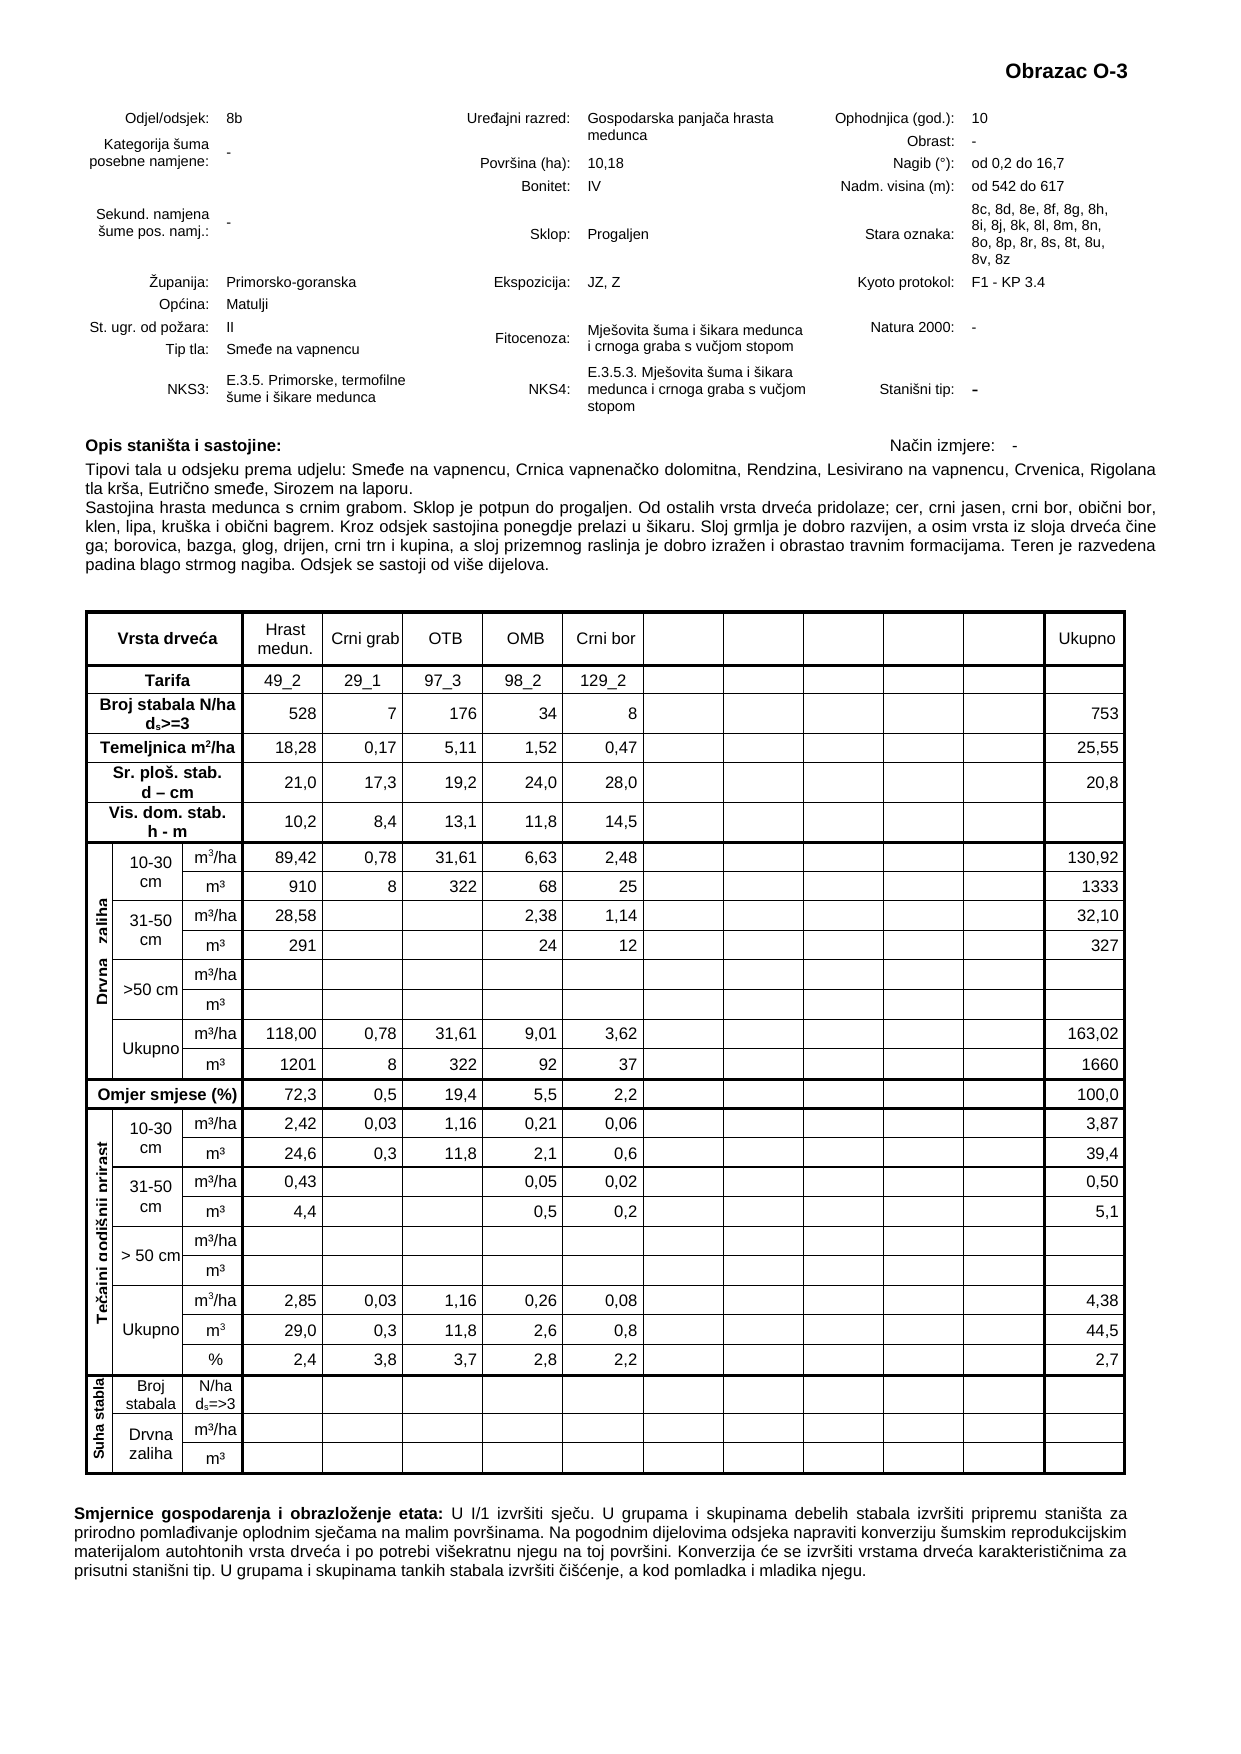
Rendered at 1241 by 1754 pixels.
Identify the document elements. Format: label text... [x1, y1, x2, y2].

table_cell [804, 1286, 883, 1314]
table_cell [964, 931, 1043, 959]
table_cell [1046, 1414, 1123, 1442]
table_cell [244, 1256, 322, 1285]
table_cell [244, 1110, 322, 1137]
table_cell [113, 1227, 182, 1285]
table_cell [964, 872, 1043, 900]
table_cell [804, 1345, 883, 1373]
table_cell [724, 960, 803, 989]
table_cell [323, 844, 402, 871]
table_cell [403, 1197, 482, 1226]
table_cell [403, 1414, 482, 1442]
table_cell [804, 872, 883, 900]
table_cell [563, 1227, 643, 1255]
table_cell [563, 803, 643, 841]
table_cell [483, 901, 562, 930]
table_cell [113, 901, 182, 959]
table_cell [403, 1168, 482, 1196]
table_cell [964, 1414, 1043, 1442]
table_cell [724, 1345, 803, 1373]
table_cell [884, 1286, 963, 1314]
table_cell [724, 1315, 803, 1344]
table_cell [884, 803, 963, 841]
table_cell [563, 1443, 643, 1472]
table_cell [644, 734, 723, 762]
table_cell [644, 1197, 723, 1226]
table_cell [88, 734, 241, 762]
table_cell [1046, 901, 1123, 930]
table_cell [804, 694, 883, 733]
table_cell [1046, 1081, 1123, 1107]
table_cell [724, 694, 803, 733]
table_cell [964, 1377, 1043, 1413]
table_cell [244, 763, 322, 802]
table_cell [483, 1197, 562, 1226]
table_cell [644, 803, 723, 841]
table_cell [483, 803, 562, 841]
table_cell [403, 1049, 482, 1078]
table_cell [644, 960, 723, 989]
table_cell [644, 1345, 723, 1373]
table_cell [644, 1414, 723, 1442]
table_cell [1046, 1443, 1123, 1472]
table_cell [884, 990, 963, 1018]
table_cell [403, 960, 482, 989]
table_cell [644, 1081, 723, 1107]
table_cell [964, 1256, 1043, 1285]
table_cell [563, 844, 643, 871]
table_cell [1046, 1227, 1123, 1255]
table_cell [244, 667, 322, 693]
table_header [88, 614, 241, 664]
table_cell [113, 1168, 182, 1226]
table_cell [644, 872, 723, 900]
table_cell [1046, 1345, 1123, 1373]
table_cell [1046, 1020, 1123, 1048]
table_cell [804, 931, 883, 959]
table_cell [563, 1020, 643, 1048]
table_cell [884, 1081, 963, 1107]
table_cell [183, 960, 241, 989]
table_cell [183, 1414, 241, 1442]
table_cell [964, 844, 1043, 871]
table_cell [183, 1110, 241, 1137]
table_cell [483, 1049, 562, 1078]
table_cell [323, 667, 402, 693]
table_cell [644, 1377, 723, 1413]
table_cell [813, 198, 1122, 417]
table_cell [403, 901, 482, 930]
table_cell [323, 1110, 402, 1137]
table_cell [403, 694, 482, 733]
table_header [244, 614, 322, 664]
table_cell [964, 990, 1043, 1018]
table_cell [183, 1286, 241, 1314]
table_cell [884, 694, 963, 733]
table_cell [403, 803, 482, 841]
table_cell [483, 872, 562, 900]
text Smjernice gospodarenja i obrazloženje etata: U I/1 izvršiti sječu. U grupama i skupinama debelih stabala izvršiti pripremu staništa za prirodno pomlađivanje oplodnim sječama na malim površinama. Na pogodnim dijelovima odsjeka napraviti konverziju šumskim reprodukcijskim materijalom autohtonih vrsta drveća i po potrebi višekratnu njegu na toj površini. Konverzija će se izvršiti vrstama drveća karakterističnima za prisutni stanišni tip. U grupama i skupinama tankih stabala izvršiti čišćenje, a kod pomladka i mladika njegu. [74, 1504, 1128, 1580]
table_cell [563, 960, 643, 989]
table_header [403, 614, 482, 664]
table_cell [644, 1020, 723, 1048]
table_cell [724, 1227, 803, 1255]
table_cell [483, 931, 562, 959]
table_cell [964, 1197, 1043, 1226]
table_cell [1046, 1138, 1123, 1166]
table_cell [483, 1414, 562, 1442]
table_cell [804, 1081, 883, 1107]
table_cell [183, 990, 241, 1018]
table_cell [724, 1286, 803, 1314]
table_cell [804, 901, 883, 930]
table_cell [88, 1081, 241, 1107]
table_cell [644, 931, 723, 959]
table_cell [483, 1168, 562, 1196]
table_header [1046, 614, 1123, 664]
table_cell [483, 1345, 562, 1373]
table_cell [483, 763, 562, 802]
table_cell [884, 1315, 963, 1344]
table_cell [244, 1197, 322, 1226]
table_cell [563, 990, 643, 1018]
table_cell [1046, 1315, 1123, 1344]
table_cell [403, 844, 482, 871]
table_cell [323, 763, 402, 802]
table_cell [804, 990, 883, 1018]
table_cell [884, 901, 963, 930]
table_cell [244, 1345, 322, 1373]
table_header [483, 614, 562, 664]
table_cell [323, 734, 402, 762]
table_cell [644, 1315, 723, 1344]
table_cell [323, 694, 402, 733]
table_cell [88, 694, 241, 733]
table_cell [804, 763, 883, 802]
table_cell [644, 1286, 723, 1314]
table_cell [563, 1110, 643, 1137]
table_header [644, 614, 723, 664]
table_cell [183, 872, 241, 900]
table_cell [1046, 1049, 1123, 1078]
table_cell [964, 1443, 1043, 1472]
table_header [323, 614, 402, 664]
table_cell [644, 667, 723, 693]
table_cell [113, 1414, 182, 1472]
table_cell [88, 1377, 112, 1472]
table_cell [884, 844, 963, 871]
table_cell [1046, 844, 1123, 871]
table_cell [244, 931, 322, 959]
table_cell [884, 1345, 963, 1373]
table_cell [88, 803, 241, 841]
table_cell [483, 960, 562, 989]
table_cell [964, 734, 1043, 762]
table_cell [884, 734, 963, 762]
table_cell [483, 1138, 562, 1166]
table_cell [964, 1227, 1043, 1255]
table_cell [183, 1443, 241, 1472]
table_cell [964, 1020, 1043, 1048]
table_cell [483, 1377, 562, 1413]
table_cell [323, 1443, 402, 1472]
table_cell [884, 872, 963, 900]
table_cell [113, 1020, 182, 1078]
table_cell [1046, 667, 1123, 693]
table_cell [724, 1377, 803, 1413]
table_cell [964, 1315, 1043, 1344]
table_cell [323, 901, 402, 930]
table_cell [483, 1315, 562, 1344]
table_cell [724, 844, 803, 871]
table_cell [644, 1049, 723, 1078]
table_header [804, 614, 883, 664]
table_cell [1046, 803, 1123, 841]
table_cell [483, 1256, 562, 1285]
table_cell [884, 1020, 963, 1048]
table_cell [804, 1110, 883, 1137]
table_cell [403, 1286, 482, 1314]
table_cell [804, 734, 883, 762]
text Obrazac O-3 [74, 59, 1128, 83]
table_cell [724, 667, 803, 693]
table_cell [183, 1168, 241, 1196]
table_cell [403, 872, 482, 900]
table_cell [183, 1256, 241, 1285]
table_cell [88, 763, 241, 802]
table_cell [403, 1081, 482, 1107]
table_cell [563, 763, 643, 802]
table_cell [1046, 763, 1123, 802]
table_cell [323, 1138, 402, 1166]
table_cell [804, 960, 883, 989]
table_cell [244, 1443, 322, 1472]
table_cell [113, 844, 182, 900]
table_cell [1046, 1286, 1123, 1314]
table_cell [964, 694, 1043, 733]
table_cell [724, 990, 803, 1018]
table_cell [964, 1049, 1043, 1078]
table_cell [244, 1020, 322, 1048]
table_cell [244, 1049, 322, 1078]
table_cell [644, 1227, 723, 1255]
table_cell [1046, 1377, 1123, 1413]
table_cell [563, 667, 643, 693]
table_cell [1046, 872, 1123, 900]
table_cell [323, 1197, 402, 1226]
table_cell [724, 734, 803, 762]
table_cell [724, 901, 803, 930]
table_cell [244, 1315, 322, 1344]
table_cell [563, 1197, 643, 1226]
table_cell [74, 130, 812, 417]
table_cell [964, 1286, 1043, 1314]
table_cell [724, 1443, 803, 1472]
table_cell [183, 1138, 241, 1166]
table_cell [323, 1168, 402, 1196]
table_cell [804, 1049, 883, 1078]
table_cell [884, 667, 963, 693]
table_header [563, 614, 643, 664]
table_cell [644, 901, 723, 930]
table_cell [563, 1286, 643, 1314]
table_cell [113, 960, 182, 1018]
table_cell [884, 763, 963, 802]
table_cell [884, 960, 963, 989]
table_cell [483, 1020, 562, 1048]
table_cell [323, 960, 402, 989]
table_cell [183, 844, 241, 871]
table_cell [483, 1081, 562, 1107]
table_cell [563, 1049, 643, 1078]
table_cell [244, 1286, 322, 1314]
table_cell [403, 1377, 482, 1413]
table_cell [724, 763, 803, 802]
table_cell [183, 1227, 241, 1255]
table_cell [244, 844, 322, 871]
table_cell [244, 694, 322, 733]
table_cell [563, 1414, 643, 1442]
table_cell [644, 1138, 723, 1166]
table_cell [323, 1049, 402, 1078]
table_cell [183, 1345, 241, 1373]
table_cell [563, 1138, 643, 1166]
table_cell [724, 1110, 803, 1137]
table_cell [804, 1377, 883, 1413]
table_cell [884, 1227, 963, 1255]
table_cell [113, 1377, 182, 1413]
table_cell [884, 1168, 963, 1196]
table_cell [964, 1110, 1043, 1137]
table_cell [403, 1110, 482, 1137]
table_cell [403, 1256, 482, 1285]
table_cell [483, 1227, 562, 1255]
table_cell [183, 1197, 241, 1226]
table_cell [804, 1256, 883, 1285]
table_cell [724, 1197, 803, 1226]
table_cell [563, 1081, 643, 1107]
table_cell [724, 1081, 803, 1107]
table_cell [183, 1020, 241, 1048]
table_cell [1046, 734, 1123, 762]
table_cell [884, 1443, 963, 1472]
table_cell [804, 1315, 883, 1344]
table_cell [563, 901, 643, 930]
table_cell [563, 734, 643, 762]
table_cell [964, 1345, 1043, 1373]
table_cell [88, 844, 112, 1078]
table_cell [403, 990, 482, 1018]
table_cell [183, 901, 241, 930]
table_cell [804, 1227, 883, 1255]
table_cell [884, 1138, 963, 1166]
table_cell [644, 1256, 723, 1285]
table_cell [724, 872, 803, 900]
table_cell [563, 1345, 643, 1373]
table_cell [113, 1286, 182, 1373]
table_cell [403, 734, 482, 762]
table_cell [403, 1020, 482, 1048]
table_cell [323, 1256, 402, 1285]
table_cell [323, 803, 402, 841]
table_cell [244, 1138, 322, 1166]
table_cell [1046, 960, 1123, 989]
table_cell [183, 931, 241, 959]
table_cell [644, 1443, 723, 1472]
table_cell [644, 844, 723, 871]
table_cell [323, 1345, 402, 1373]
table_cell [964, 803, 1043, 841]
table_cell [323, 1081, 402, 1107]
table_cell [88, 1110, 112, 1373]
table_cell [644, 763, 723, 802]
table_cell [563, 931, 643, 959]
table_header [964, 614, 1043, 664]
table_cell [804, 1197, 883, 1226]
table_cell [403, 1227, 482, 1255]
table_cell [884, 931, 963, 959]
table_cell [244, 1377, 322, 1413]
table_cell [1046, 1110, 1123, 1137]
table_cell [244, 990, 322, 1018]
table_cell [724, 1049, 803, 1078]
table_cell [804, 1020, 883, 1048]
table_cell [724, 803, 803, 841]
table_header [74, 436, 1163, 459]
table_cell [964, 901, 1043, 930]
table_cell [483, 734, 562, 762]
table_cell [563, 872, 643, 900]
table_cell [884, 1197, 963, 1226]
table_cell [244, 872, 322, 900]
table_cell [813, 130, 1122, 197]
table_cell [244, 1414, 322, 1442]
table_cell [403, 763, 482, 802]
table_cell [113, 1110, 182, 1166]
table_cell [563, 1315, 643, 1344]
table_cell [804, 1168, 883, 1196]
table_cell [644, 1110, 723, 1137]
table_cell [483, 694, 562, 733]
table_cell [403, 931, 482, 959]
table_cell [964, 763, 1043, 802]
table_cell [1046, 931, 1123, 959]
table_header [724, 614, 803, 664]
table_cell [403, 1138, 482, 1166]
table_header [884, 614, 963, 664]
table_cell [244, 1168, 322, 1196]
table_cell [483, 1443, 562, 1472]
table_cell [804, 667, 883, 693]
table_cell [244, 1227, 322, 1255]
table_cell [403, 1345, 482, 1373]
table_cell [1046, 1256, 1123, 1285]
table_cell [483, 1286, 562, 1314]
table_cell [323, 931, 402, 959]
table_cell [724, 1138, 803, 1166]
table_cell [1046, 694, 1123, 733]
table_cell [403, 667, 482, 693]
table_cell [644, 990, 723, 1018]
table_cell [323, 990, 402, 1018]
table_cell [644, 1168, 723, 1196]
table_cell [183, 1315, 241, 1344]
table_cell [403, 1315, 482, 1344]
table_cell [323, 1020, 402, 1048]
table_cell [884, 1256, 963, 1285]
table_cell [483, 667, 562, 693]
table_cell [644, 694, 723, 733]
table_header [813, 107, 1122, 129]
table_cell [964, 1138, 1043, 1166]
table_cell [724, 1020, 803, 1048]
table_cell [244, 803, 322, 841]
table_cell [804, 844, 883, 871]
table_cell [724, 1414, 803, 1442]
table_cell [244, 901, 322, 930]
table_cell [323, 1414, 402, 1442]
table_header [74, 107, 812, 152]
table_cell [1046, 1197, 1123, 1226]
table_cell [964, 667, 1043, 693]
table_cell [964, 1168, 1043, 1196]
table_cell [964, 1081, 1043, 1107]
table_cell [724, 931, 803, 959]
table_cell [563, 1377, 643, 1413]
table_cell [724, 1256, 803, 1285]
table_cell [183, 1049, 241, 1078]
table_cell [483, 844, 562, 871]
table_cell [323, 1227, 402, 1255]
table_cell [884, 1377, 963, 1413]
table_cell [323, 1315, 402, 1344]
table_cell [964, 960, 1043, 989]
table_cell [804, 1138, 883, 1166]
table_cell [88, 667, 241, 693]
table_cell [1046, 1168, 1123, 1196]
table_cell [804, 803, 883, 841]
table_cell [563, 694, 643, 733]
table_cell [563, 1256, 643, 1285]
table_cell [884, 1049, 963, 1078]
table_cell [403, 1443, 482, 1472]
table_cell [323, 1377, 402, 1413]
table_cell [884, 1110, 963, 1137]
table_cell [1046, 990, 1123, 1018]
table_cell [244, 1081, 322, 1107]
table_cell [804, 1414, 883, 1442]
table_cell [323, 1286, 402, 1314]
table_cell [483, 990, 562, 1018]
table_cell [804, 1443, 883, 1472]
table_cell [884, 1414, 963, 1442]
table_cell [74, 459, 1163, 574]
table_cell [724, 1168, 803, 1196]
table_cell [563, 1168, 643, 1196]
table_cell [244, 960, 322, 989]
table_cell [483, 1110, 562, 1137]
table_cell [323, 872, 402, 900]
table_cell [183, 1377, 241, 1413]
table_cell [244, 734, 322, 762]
